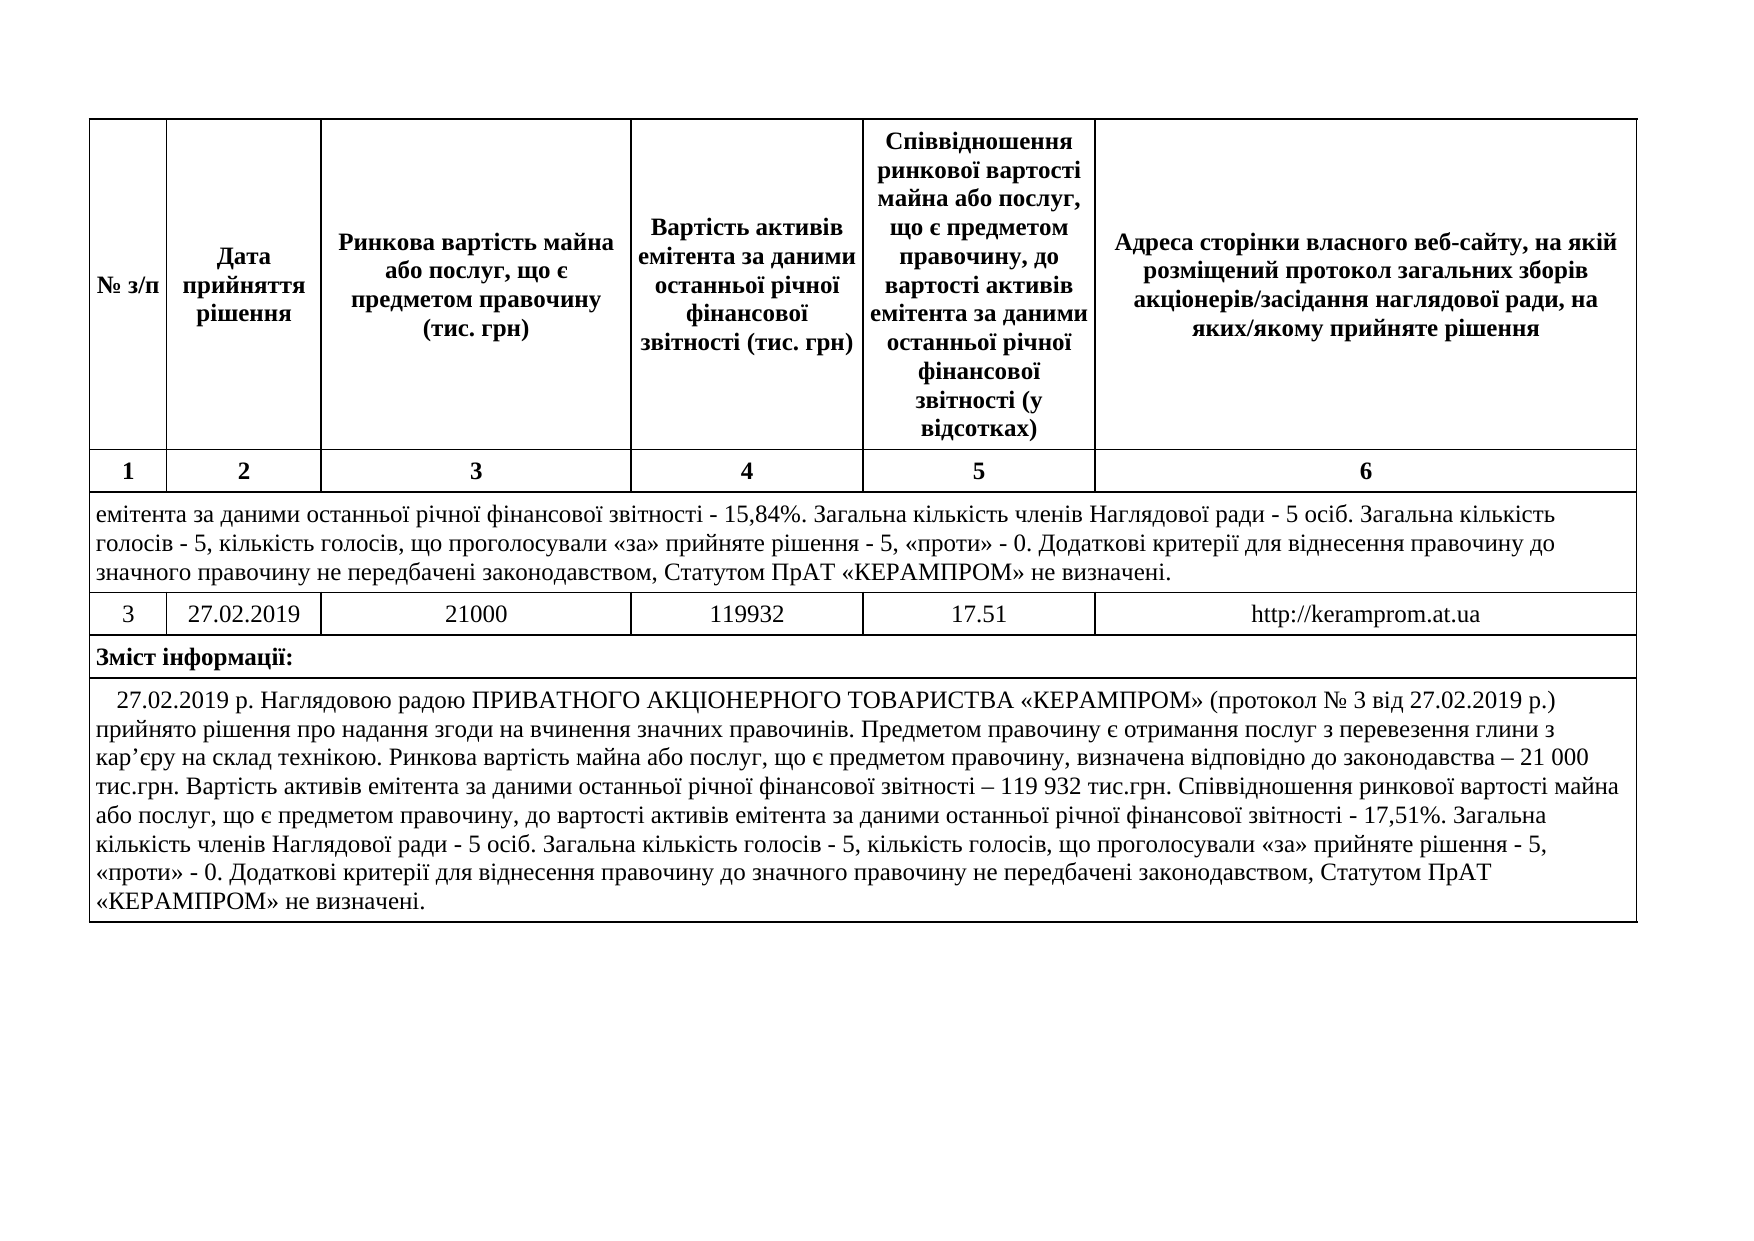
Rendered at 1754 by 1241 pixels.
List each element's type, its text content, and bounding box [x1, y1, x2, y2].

table_header Співвідношення ринкової вартості майна або послуг, що є предметом правочину, до вартості активів емітента за даними останньої річної фінансової звітності (у відсотках) [864, 120, 1094, 448]
table_header Адреса сторінки власного веб-сайту, на якій розміщений протокол загальних зборів акціонерів/засідання наглядової ради, на яких/якому прийняте рішення [1096, 120, 1636, 448]
table_cell 119932 [632, 593, 862, 634]
table_cell 3 [322, 450, 630, 491]
table_cell 27.02.2019 [167, 593, 320, 634]
table_header Дата прийняття рішення [167, 120, 320, 448]
table_cell 17.51 [864, 593, 1094, 634]
table_cell Зміст інформації: [90, 636, 1636, 677]
table_header Ринкова вартість майна або послуг, що є предметом правочину (тис. грн) [322, 120, 630, 448]
table_cell http://keramprom.at.ua [1096, 593, 1636, 634]
table_header Вартість активів емітента за даними останньої річної фінансової звітності (тис. грн) [632, 120, 862, 448]
table_cell 27.02.2019 р. Наглядовою радою ПРИВАТНОГО АКЦIОНЕРНОГО ТОВАРИСТВА «КЕРАМПРОМ» (протокол № 3 вiд 27.02.2019 р.) прийнято рiшення про схвалення значного правочину вiдповiдно до ст.72 Закону України "Про акцiонернi товариства". Предметом правочину є отримання послуг з перевезення глини з кар’єру на склад технiкою на суму 19 000 тис.грн. Ринкова вартiсть майна або послуг, що є предметом правочину, визначена вiдповiдно до законодавства – 19 000 тис.грн. Вартiсть активiв емiтента за даними останньої рiчної фiнансової звiтностi – 119 932 тис.грн. Спiввiдношення ринкової вартостi майна або послуг, що є предметом правочину, до вартостi активiв емiтента за даними останньої рiчної фiнансової звiтностi - 15,84%. Загальна кiлькiсть членiв Наглядової ради - 5 осiб. Загальна кiлькiсть голосiв - 5, кiлькiсть голосiв, що проголосували «за» прийняте рiшення - 5, «проти» - 0. Додатковi критерiї для вiднесення правочину до значного правочину не передбаченi законодавством, Статутом ПрАТ «КЕРАМПРОМ» не визначенi. [90, 493, 1636, 592]
table_cell 5 [864, 450, 1094, 491]
table_cell 1 [90, 450, 166, 491]
table_header № з/п [90, 120, 166, 448]
table_cell 3 [90, 593, 166, 634]
table_cell 4 [632, 450, 862, 491]
table_cell 21000 [322, 593, 630, 634]
table_cell 2 [167, 450, 320, 491]
table_cell 6 [1096, 450, 1636, 491]
table_cell 27.02.2019 р. Наглядовою радою ПРИВАТНОГО АКЦIОНЕРНОГО ТОВАРИСТВА «КЕРАМПРОМ» (протокол № 3 вiд 27.02.2019 р.) прийнято рiшення про надання згоди на вчинення значних правочинiв. Предметом правочину є отримання послуг з перевезення глини з кар’єру на склад технiкою. Ринкова вартiсть майна або послуг, що є предметом правочину, визначена вiдповiдно до законодавства – 21 000 тис.грн. Вартiсть активiв емiтента за даними останньої рiчної фiнансової звiтностi – 119 932 тис.грн. Спiввiдношення ринкової вартостi майна або послуг, що є предметом правочину, до вартостi активiв емiтента за даними останньої рiчної фiнансової звiтностi - 17,51%. Загальна кiлькiсть членiв Наглядової ради - 5 осiб. Загальна кiлькiсть голосiв - 5, кiлькiсть голосiв, що проголосували «за» прийняте рiшення - 5, «проти» - 0. Додатковi критерiї для вiднесення правочину до значного правочину не передбаченi законодавством, Статутом ПрАТ «КЕРАМПРОМ» не визначенi. [90, 679, 1636, 921]
